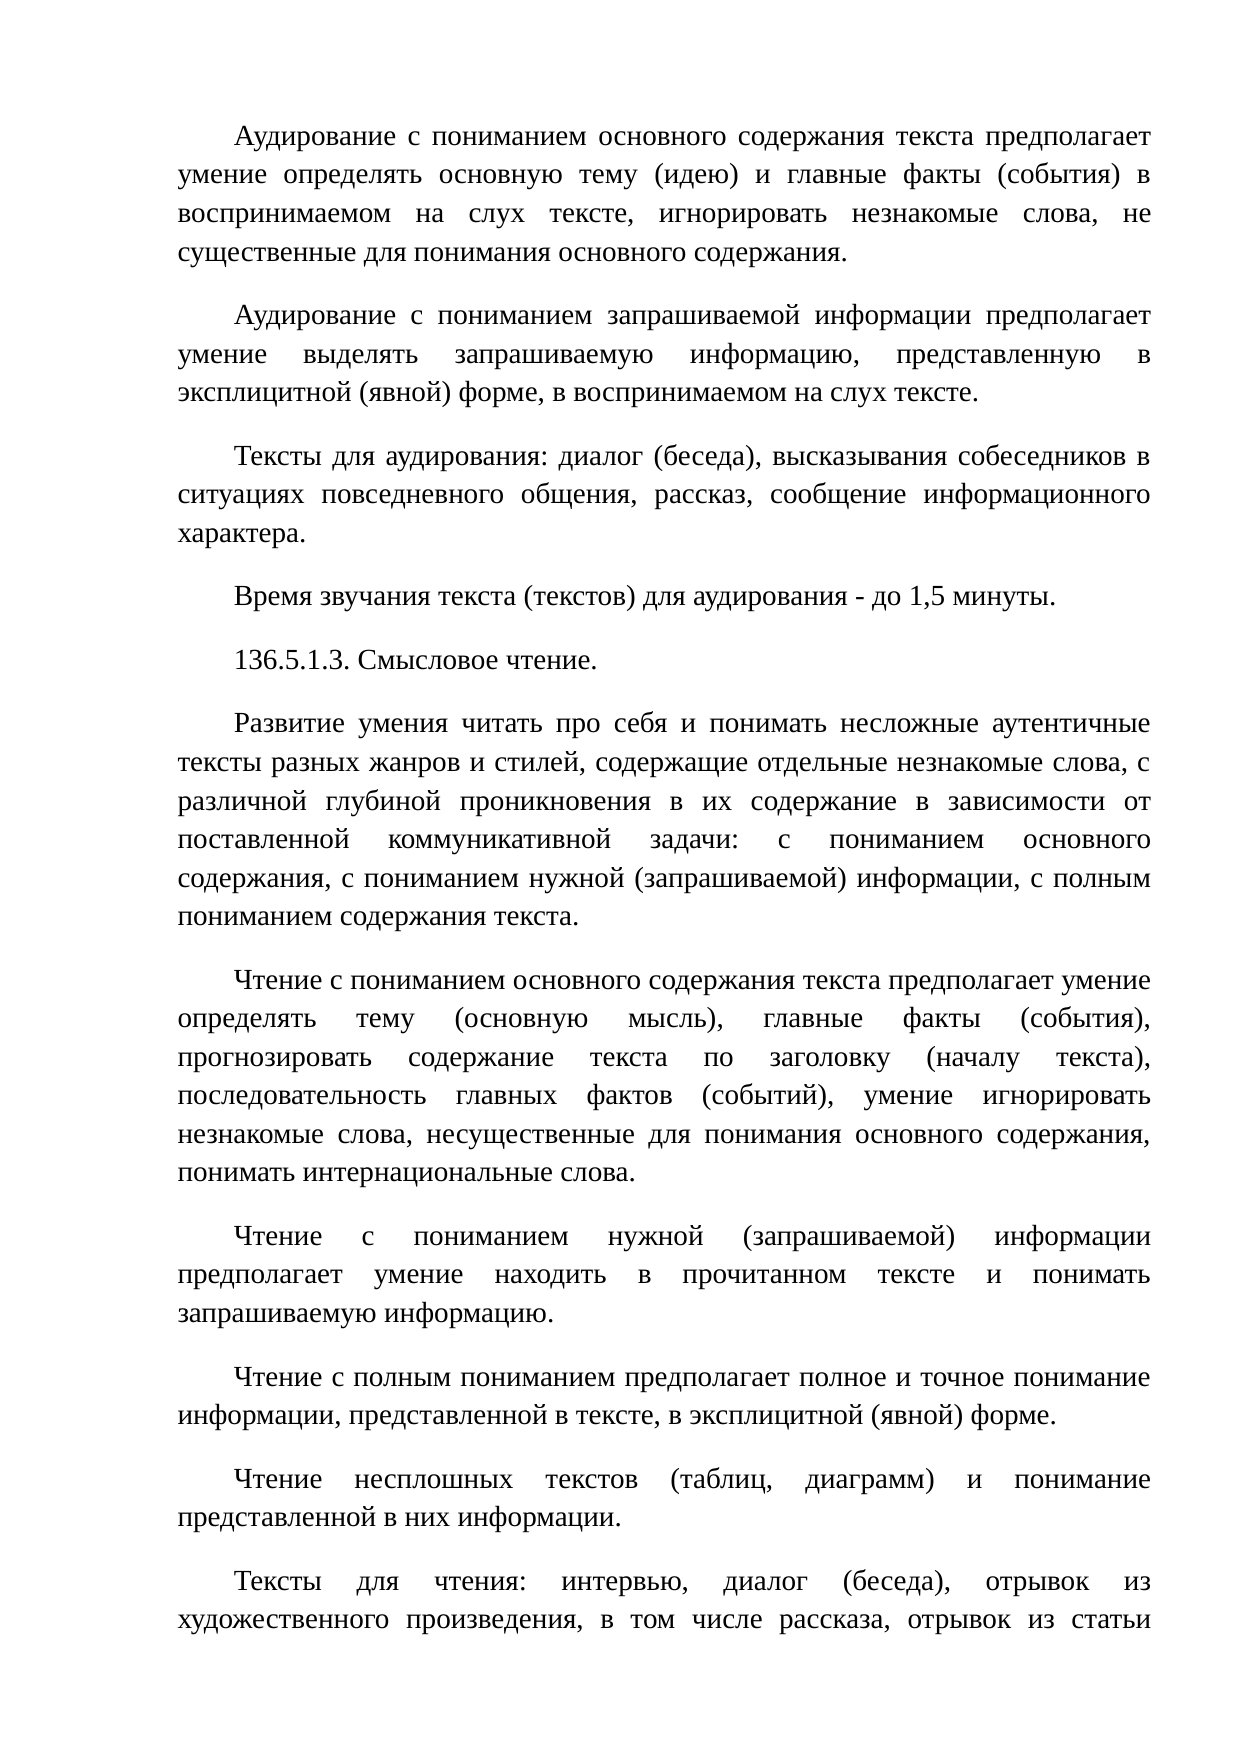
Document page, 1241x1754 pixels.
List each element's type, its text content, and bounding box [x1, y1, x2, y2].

text Чтение несплошных текстов (таблиц, диаграмм) и понимание представленной в них информации. [177, 1461, 1152, 1533]
text Развитие умения читать про себя и понимать несложные аутентичные тексты разных жанров и стилей, содержащие отдельные незнакомые слова, с различной глубиной проникновения в их содержание в зависимости от поставленной коммуникативной задачи: с пониманием основного содержания, с пониманием нужной (запрашиваемой) информации, с полным пониманием содержания текста. [177, 706, 1152, 932]
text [177, 1563, 1152, 1635]
text Аудирование с пониманием основного содержания текста предполагает умение определять основную тему (идею) и главные факты (события) в воспринимаемом на слух тексте, игнорировать незнакомые слова, не существенные для понимания основного содержания. [177, 118, 1152, 267]
text Время звучания текста (текстов) для аудирования - до 1,5 минуты. [177, 578, 1152, 612]
text Аудирование с пониманием запрашиваемой информации предполагает умение выделять запрашиваемую информацию, представленную в эксплицитной (явной) форме, в воспринимаемом на слух тексте. [177, 297, 1152, 408]
text Тексты для аудирования: диалог (беседа), высказывания собеседников в ситуациях повседневного общения, рассказ, сообщение информационного характера. [177, 438, 1152, 548]
text Чтение с пониманием основного содержания текста предполагает умение определять тему (основную мысль), главные факты (события), прогнозировать содержание текста по заголовку (началу текста), последовательность главных фактов (событий), умение игнорировать незнакомые слова, несущественные для понимания основного содержания, понимать интернациональные слова. [177, 962, 1152, 1188]
text Чтение с полным пониманием предполагает полное и точное понимание информации, представленной в тексте, в эксплицитной (явной) форме. [177, 1359, 1152, 1431]
text Чтение с пониманием нужной (запрашиваемой) информации предполагает умение находить в прочитанном тексте и понимать запрашиваемую информацию. [177, 1218, 1152, 1329]
text 136.5.1.3. Смысловое чтение. [177, 642, 1152, 676]
